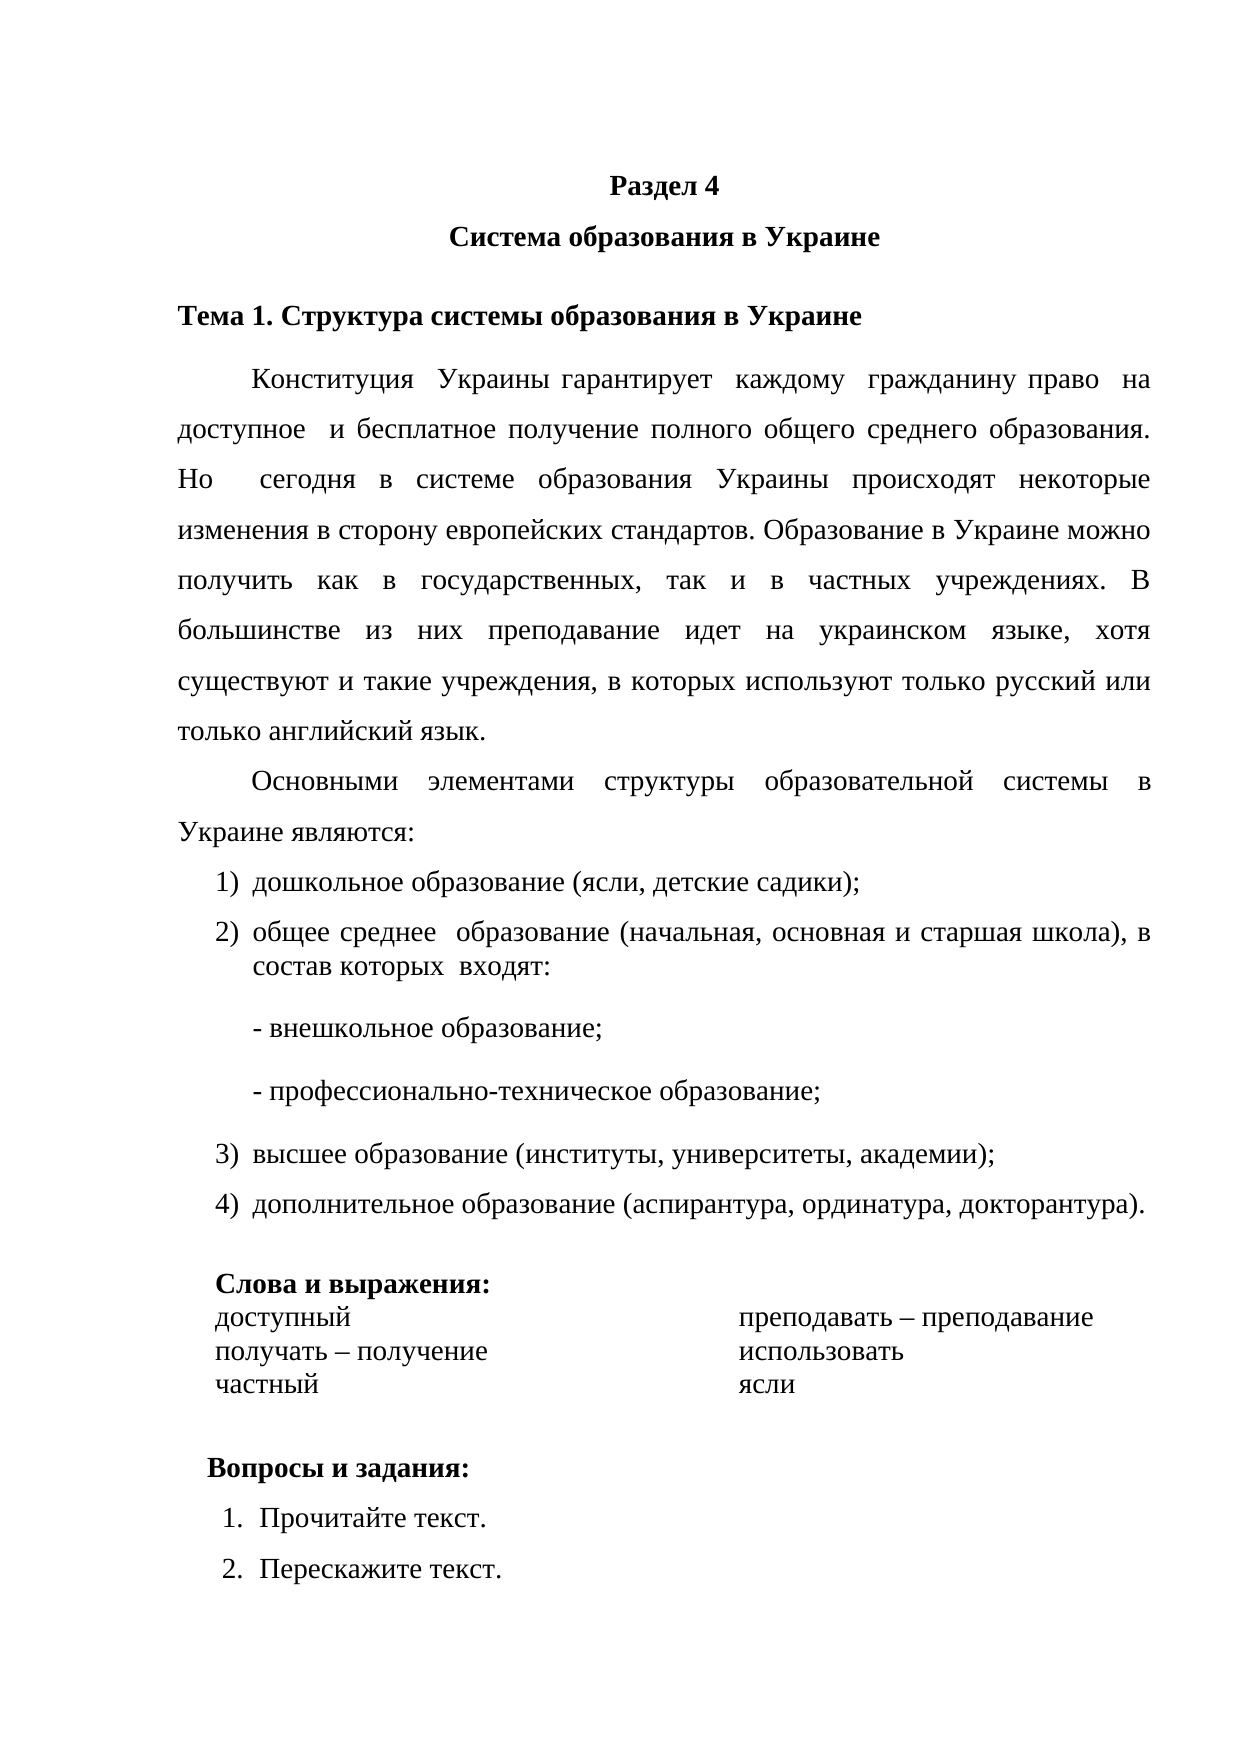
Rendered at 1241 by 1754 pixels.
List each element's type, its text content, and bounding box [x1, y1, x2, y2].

text - внешкольное образование; [252, 1011, 1152, 1044]
list Прочитайте текст. [222, 1501, 1152, 1534]
text использовать [739, 1333, 1152, 1366]
text доступный [215, 1299, 627, 1333]
list Перескажите текст. [222, 1551, 1152, 1584]
text Конституция Украины гарантирует каждому гражданину право на доступное и бесплатное получение полного общего среднего образования. Но сегодня в системе образования Украины происходят некоторые изменения в сторону европейских стандартов. Образование в Украине можно получить как в государственных, так и в частных учреждениях. В большинстве из них преподавание идет на украинском языке, хотя существуют и такие учреждения, в которых используют только русский или только английский язык. [177, 361, 1152, 747]
text Система образования в Украине [177, 219, 1152, 252]
list общее среднее образование (начальная, основная и старшая школа), в состав которых входят: [215, 914, 1152, 981]
text получать – получение [215, 1333, 627, 1366]
text преподавать – преподавание [739, 1299, 1152, 1333]
text Основными элементами структуры образовательной системы в Украине являются: [177, 763, 1152, 847]
text Слова и выражения: [215, 1266, 1152, 1299]
text - профессионально-техническое образование; [252, 1073, 1152, 1107]
list дополнительное образование (аспирантура, ординатура, докторантура). [215, 1186, 1152, 1220]
subtitle Тема 1. Структура системы образования в Украине [177, 298, 1152, 332]
text частный [215, 1366, 627, 1400]
text ясли [739, 1366, 1152, 1400]
text Раздел 4 [177, 168, 1152, 202]
list дошкольное образование (ясли, детские садики); [215, 864, 1152, 898]
text Вопросы и задания: [177, 1450, 1152, 1484]
list высшее образование (институты, университеты, академии); [215, 1136, 1152, 1169]
